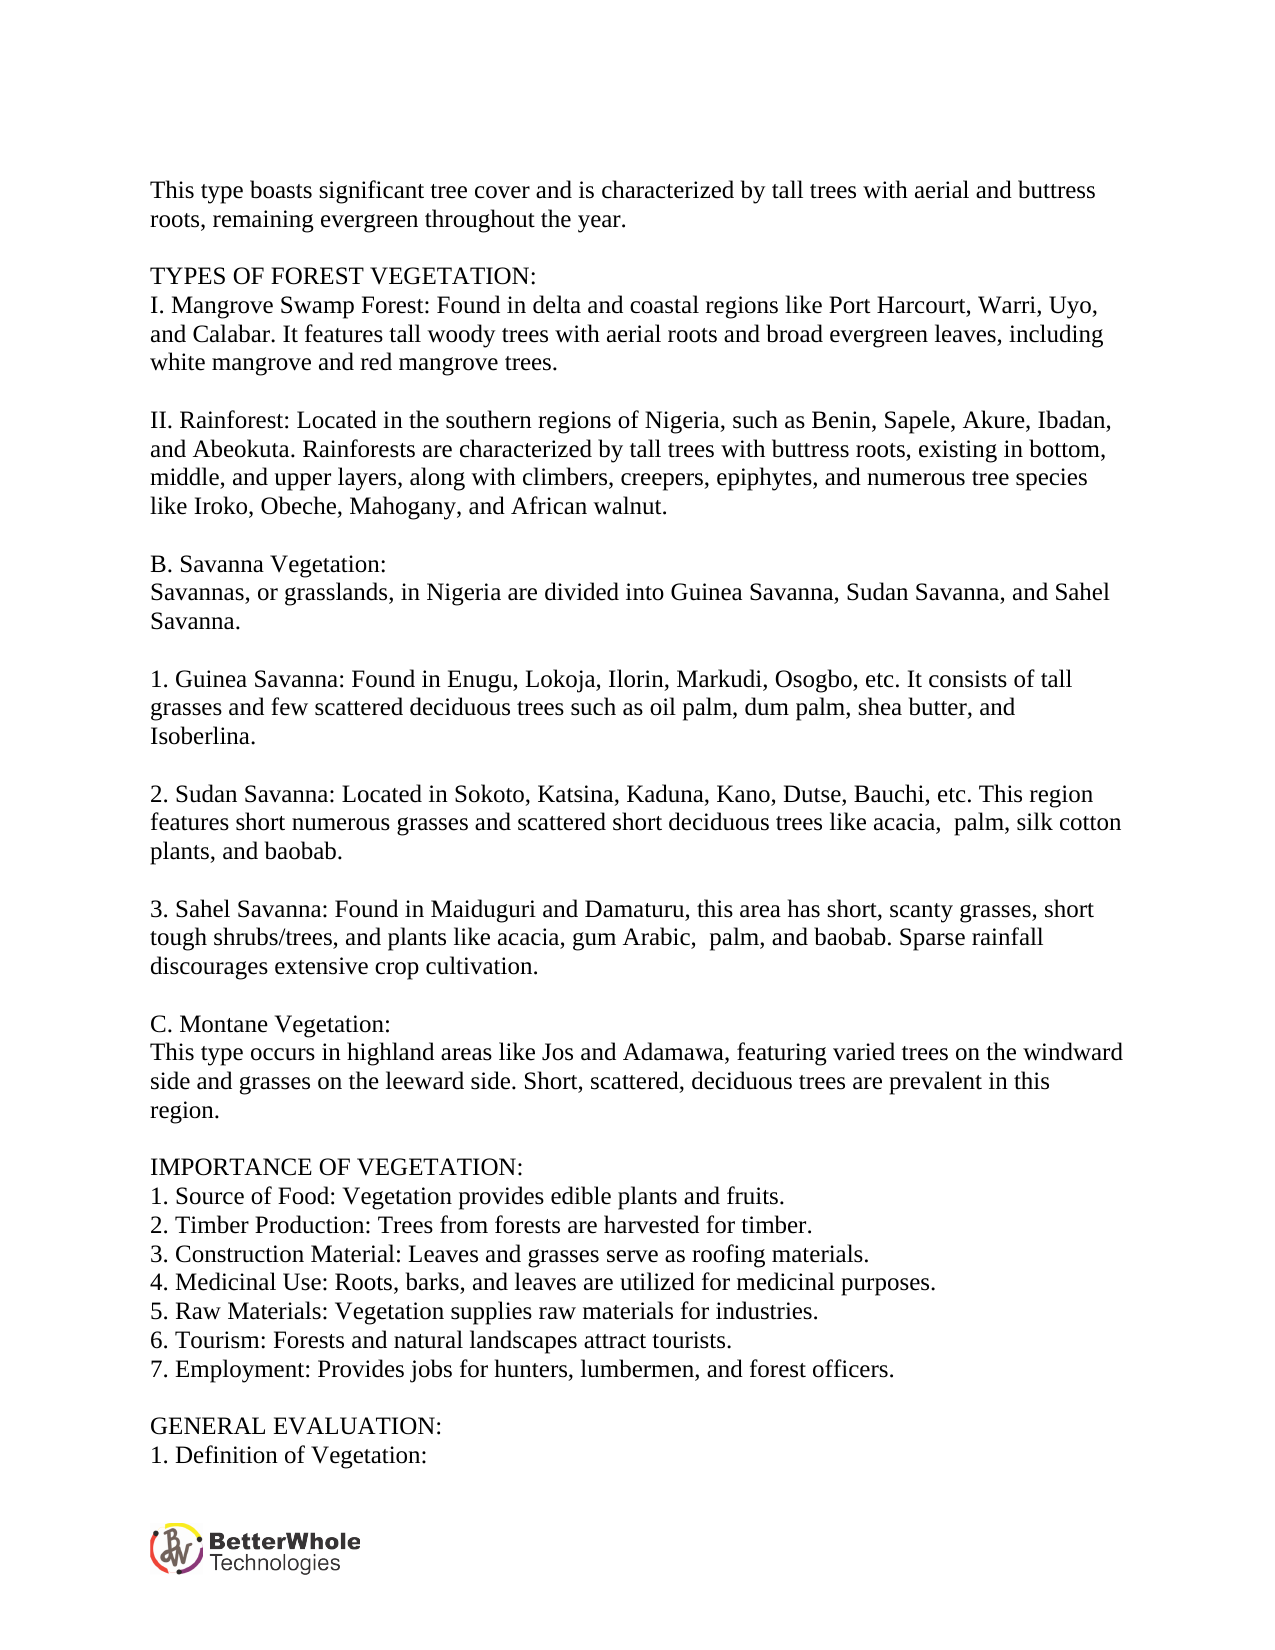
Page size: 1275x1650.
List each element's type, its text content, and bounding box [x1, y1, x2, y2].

text GENERAL EVALUATION: [150, 1411, 1125, 1440]
text 2. Timber Production: Trees from forests are harvested for timber. [150, 1210, 1125, 1239]
text 7. Employment: Provides jobs for hunters, lumbermen, and forest officers. [150, 1354, 1125, 1382]
text I. Mangrove Swamp Forest: Found in delta and coastal regions like Port Harcourt, Warri, Uyo, and Calabar. It features tall woody trees with aerial roots and broad evergreen leaves, including white mangrove and red mangrove trees. [150, 290, 1125, 376]
text 4. Medicinal Use: Roots, barks, and leaves are utilized for medicinal purposes. [150, 1267, 1125, 1296]
text 3. Sahel Savanna: Found in Maiduguri and Damaturu, this area has short, scanty grasses, short tough shrubs/trees, and plants like acacia, gum Arabic, palm, and baobab. Sparse rainfall discourages extensive crop cultivation. [150, 894, 1125, 980]
text 2. Sudan Savanna: Located in Sokoto, Katsina, Kaduna, Kano, Dutse, Bauchi, etc. This region features short numerous grasses and scattered short deciduous trees like acacia, palm, silk cotton plants, and baobab. [150, 779, 1125, 865]
text 6. Tourism: Forests and natural landscapes attract tourists. [150, 1325, 1125, 1354]
text 3. Construction Material: Leaves and grasses serve as roofing materials. [150, 1239, 1125, 1267]
text 1. Guinea Savanna: Found in Enugu, Lokoja, Ilorin, Markudi, Osogbo, etc. It consists of tall grasses and few scattered deciduous trees such as oil palm, dum palm, shea butter, and Isoberlina. [150, 664, 1125, 750]
text 5. Raw Materials: Vegetation supplies raw materials for industries. [150, 1296, 1125, 1325]
text This type boasts significant tree cover and is characterized by tall trees with aerial and buttress roots, remaining evergreen throughout the year. [150, 175, 1125, 232]
text This type occurs in highland areas like Jos and Adamawa, featuring varied trees on the windward side and grasses on the leeward side. Short, scattered, deciduous trees are prevalent in this region. [150, 1037, 1125, 1124]
text 1. Definition of Vegetation: [150, 1440, 1125, 1469]
text IMPORTANCE OF VEGETATION: [150, 1152, 1125, 1181]
text B. Savanna Vegetation: [150, 549, 1125, 577]
picture [150, 1523, 360, 1575]
text Savannas, or grasslands, in Nigeria are divided into Guinea Savanna, Sudan Savanna, and Sahel Savanna. [150, 577, 1125, 635]
text TYPES OF FOREST VEGETATION: [150, 261, 1125, 290]
text C. Montane Vegetation: [150, 1009, 1125, 1037]
text 1. Source of Food: Vegetation provides edible plants and fruits. [150, 1181, 1125, 1210]
text II. Rainforest: Located in the southern regions of Nigeria, such as Benin, Sapele, Akure, Ibadan, and Abeokuta. Rainforests are characterized by tall trees with buttress roots, existing in bottom, middle, and upper layers, along with climbers, creepers, epiphytes, and numerous tree species like Iroko, Obeche, Mahogany, and African walnut. [150, 405, 1125, 520]
